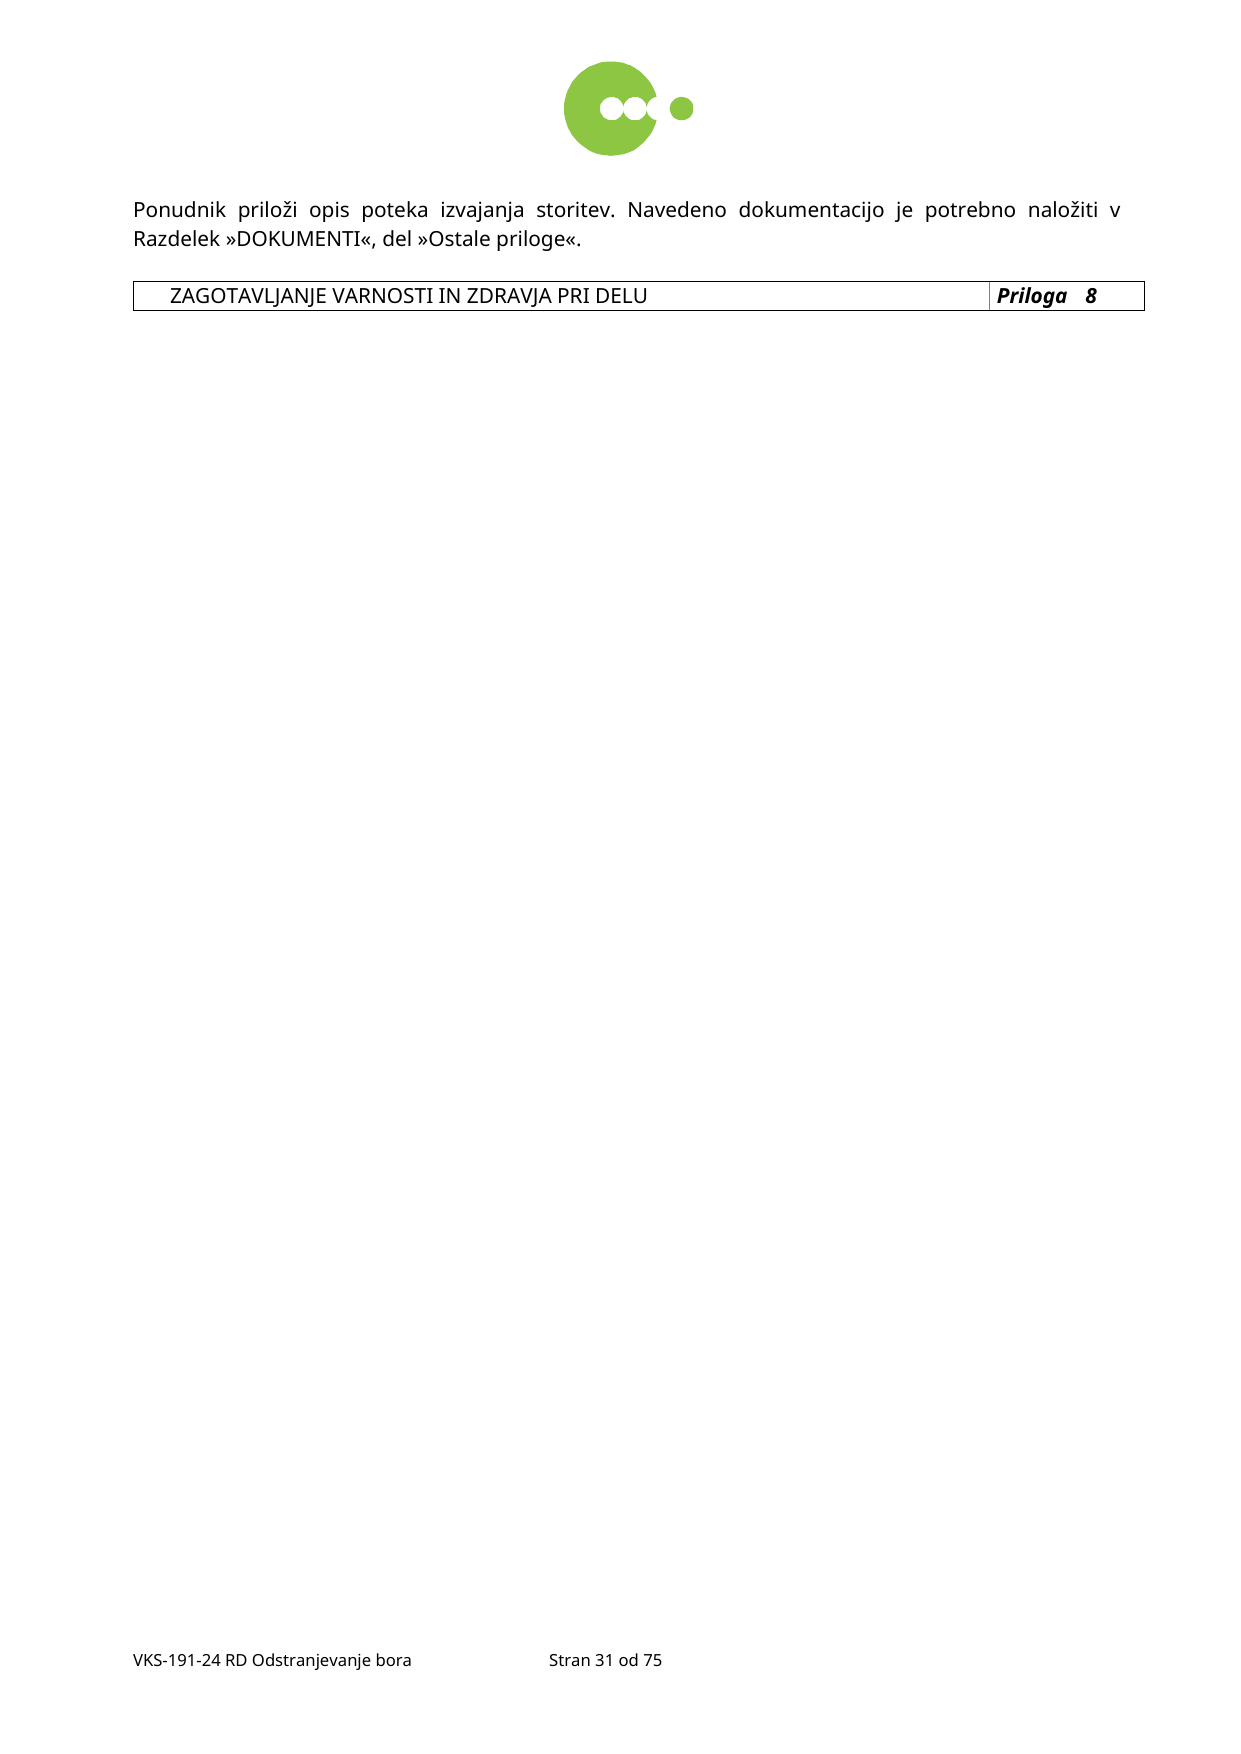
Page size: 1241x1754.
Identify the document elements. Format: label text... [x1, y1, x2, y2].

table_header Priloga [990, 282, 1078, 310]
table_header 8 [1078, 282, 1144, 310]
table_header ZAGOTAVLJANJE VARNOSTI IN ZDRAVJA PRI DELU [163, 282, 989, 310]
table_header [134, 282, 162, 310]
text Ponudnik priloži opis poteka izvajanja storitev. Navedeno dokumentacijo je potrebno naložiti v Razdelek »DOKUMENTI«, del »Ostale priloge«. [133, 195, 1122, 252]
